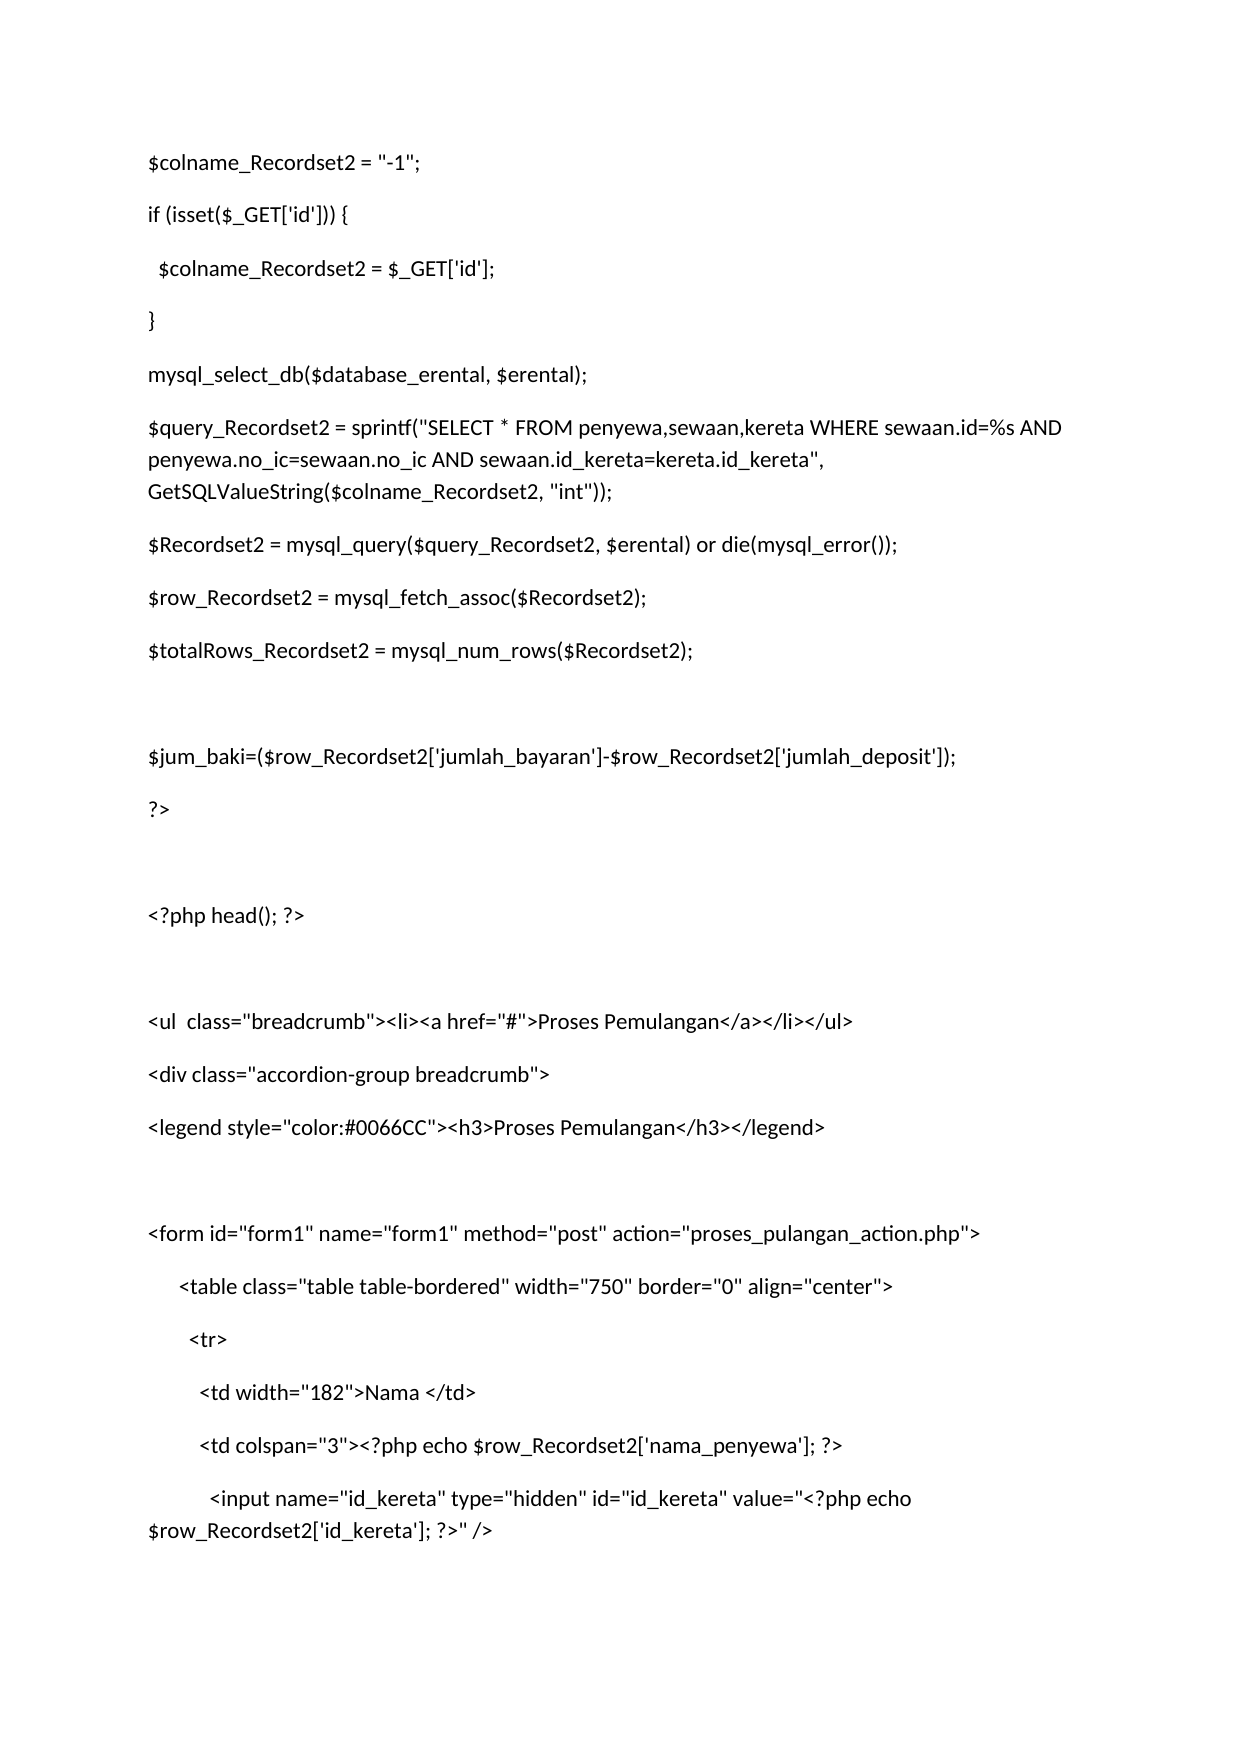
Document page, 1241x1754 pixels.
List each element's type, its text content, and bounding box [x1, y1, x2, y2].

text $totalRows_Recordset2 = mysql_num_rows($Recordset2); [148, 636, 1093, 664]
text <td colspan="3"><?php echo $row_Recordset2['nama_penyewa']; ?> [148, 1431, 1093, 1459]
text $Recordset2 = mysql_query($query_Recordset2, $erental) or die(mysql_error()); [148, 530, 1093, 558]
text } [148, 307, 1093, 335]
text <table class="table table-bordered" width="750" border="0" align="center"> [148, 1272, 1093, 1300]
text mysql_select_db($database_erental, $erental); [148, 360, 1093, 388]
text <?php head(); ?> [148, 901, 1093, 929]
text <legend style="color:#0066CC"><h3>Proses Pemulangan</h3></legend> [148, 1113, 1093, 1141]
text $colname_Recordset2 = "-1"; [148, 148, 1093, 176]
text $colname_Recordset2 = $_GET['id']; [148, 254, 1093, 282]
text <ul class="breadcrumb"><li><a href="#">Proses Pemulangan</a></li></ul> [148, 1007, 1093, 1035]
text $query_Recordset2 = sprintf("SELECT * FROM penyewa,sewaan,kereta WHERE sewaan.id=%s AND penyewa.no_ic=sewaan.no_ic AND sewaan.id_kereta=kereta.id_kereta", GetSQLValueString($colname_Recordset2, "int")); [148, 413, 1093, 505]
text $jum_baki=($row_Recordset2['jumlah_bayaran']-$row_Recordset2['jumlah_deposit']); [148, 742, 1093, 770]
text ?> [148, 795, 1093, 823]
text <tr> [148, 1325, 1093, 1353]
text <form id="form1" name="form1" method="post" action="proses_pulangan_action.php"> [148, 1219, 1093, 1247]
text <div class="accordion-group breadcrumb"> [148, 1060, 1093, 1088]
text <td width="182">Nama </td> [148, 1378, 1093, 1406]
text <input name="id_kereta" type="hidden" id="id_kereta" value="<?php echo $row_Recordset2['id_kereta']; ?>" /> [148, 1484, 1093, 1545]
text if (isset($_GET['id'])) { [148, 201, 1093, 229]
text $row_Recordset2 = mysql_fetch_assoc($Recordset2); [148, 583, 1093, 611]
